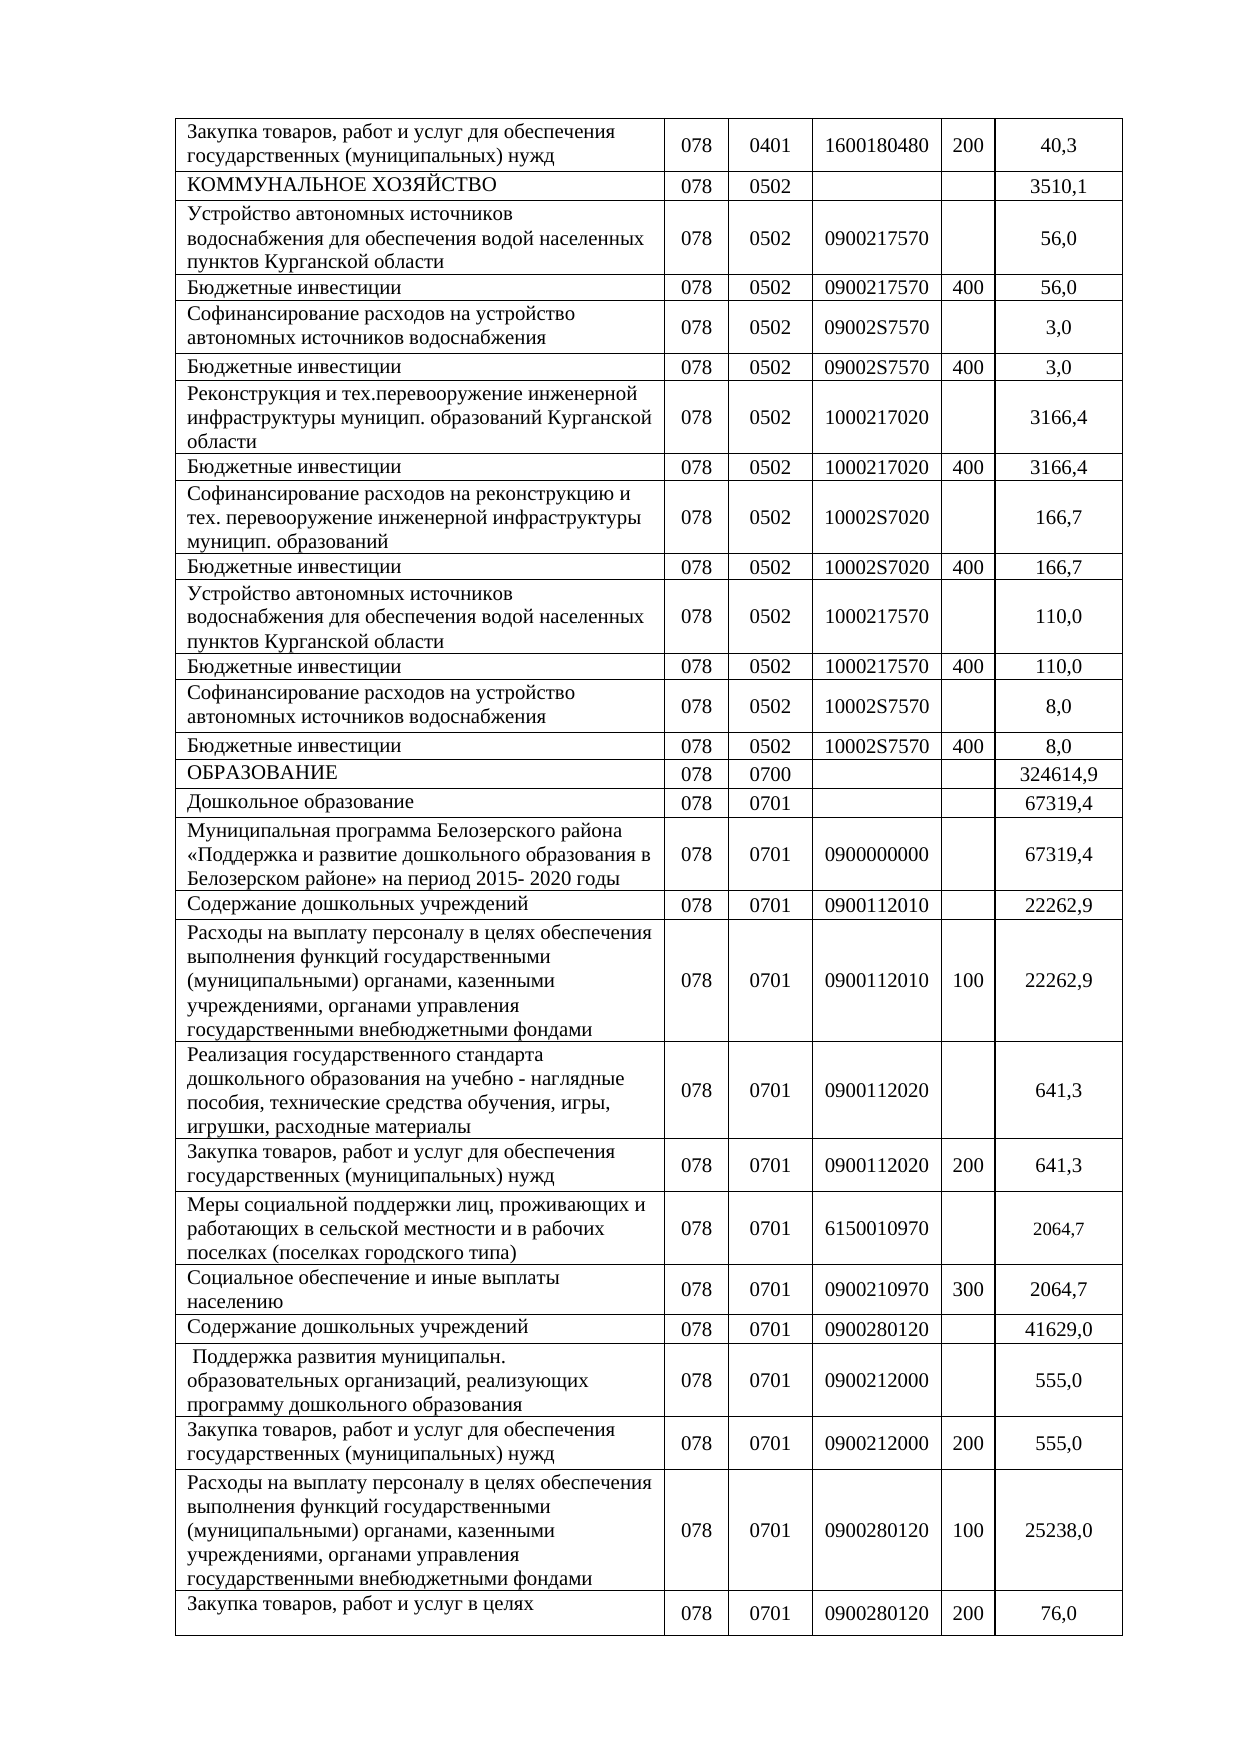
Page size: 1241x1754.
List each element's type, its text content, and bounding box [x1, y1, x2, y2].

table_cell [942, 1315, 994, 1342]
table_cell 0701 [729, 1139, 812, 1191]
table_cell 078 [665, 1344, 728, 1416]
table_cell Бюджетные инвестиции [176, 275, 664, 300]
table_cell 300 [942, 1265, 994, 1313]
table_cell 0900217570 [813, 201, 941, 273]
table_cell [813, 172, 941, 200]
table_cell 078 [665, 789, 728, 817]
table_cell [942, 1042, 994, 1138]
table_cell [942, 481, 994, 553]
table_cell 078 [665, 381, 728, 453]
table_cell 400 [942, 454, 994, 479]
table_cell 110,0 [996, 654, 1122, 679]
table_cell 078 [665, 680, 728, 732]
table_cell [942, 172, 994, 200]
table_cell Поддержка развития муниципальн. образовательных организаций, реализующих программу дошкольного образования [176, 1344, 664, 1416]
table_cell 078 [665, 891, 728, 919]
table_cell 078 [665, 1265, 728, 1313]
table_cell Социальное обеспечение и иные выплаты населению [176, 1265, 664, 1313]
table_cell [942, 1344, 994, 1416]
table_cell 0700 [729, 760, 812, 788]
table_cell 166,7 [996, 481, 1122, 553]
table_cell Дошкольное образование [176, 789, 664, 817]
table_cell 10002S7020 [813, 554, 941, 579]
table_cell 0900212000 [813, 1417, 941, 1469]
table_cell [942, 1192, 994, 1264]
table_cell 078 [665, 760, 728, 788]
table_cell 56,0 [996, 201, 1122, 273]
table_cell 0502 [729, 481, 812, 553]
table_cell 0502 [729, 354, 812, 380]
table_cell 078 [665, 301, 728, 353]
table_cell 0701 [729, 1417, 812, 1469]
table_cell 078 [665, 1315, 728, 1342]
table_cell Расходы на выплату персоналу в целях обеспечения выполнения функций государственными (муниципальными) органами, казенными учреждениями, органами управления государственными внебюджетными фондами [176, 1470, 664, 1590]
table_cell Закупка товаров, работ и услуг для обеспечения государственных (муниципальных) нужд [176, 119, 664, 171]
table_cell 0900280120 [813, 1591, 941, 1635]
table_cell [942, 680, 994, 732]
table_cell Софинансирование расходов на устройство автономных источников водоснабжения [176, 680, 664, 732]
table_cell 0900112010 [813, 920, 941, 1041]
table_cell Бюджетные инвестиции [176, 733, 664, 759]
table_cell 0701 [729, 818, 812, 890]
table_cell 078 [665, 119, 728, 171]
table_cell 400 [942, 654, 994, 679]
table_cell 641,3 [996, 1139, 1122, 1191]
table_cell 078 [665, 275, 728, 300]
table_cell 0701 [729, 1470, 812, 1590]
table_cell 10002S7570 [813, 680, 941, 732]
table_cell 0900112020 [813, 1139, 941, 1191]
table_cell Расходы на выплату персоналу в целях обеспечения выполнения функций государственными (муниципальными) органами, казенными учреждениями, органами управления государственными внебюджетными фондами [176, 920, 664, 1041]
table_cell 200 [942, 1139, 994, 1191]
table_cell Меры социальной поддержки лиц, проживающих и работающих в сельской местности и в рабочих поселках (поселках городского типа) [176, 1192, 664, 1264]
table_cell 0502 [729, 381, 812, 453]
table_cell 200 [942, 1591, 994, 1635]
table_cell 110,0 [996, 580, 1122, 653]
table_cell Бюджетные инвестиции [176, 654, 664, 679]
table_cell 6150010970 [813, 1192, 941, 1264]
table_cell 078 [665, 1417, 728, 1469]
table_cell 0701 [729, 1042, 812, 1138]
table_cell 200 [942, 1417, 994, 1469]
table_cell 3,0 [996, 301, 1122, 353]
table_cell 078 [665, 920, 728, 1041]
table_cell 400 [942, 733, 994, 759]
table_cell 3510,1 [996, 172, 1122, 200]
table_cell 0502 [729, 301, 812, 353]
table_cell [813, 789, 941, 817]
table_cell 10002S7570 [813, 733, 941, 759]
table_cell 166,7 [996, 554, 1122, 579]
table_cell 0502 [729, 680, 812, 732]
table_cell 0701 [729, 1192, 812, 1264]
table_cell 078 [665, 580, 728, 653]
table_cell 078 [665, 354, 728, 380]
table_cell 100 [942, 920, 994, 1041]
table_cell 078 [665, 733, 728, 759]
table_cell 078 [665, 1139, 728, 1191]
table_cell 0401 [729, 119, 812, 171]
table_cell Закупка товаров, работ и услуг для обеспечения государственных (муниципальных) нужд [176, 1417, 664, 1469]
table_cell 078 [665, 1591, 728, 1635]
table_cell 0502 [729, 172, 812, 200]
table_cell 1000217570 [813, 654, 941, 679]
table_cell 0502 [729, 733, 812, 759]
table_cell 09002S7570 [813, 301, 941, 353]
table_cell [942, 891, 994, 919]
table_cell 0900280120 [813, 1315, 941, 1342]
table_cell 25238,0 [996, 1470, 1122, 1590]
table_cell 324614,9 [996, 760, 1122, 788]
table_cell 3,0 [996, 354, 1122, 380]
table_cell Софинансирование расходов на устройство автономных источников водоснабжения [176, 301, 664, 353]
table_cell 76,0 [996, 1591, 1122, 1635]
table_cell [942, 789, 994, 817]
table_cell Устройство автономных источников водоснабжения для обеспечения водой населенных пунктов Курганской области [176, 201, 664, 273]
table_cell 400 [942, 354, 994, 380]
table_cell 078 [665, 818, 728, 890]
table_cell КОММУНАЛЬНОЕ ХОЗЯЙСТВО [176, 172, 664, 200]
table_cell 0701 [729, 1315, 812, 1342]
table_cell 0502 [729, 201, 812, 273]
table_cell [942, 580, 994, 653]
table_cell 0701 [729, 1265, 812, 1313]
table_cell 0900280120 [813, 1470, 941, 1590]
table_cell 078 [665, 1042, 728, 1138]
table_cell 078 [665, 481, 728, 553]
table_cell [942, 201, 994, 273]
table_cell Содержание дошкольных учреждений [176, 891, 664, 919]
table_cell 0900112010 [813, 891, 941, 919]
table_cell 0900000000 [813, 818, 941, 890]
table_cell 22262,9 [996, 920, 1122, 1041]
table_cell 3166,4 [996, 381, 1122, 453]
table_cell 40,3 [996, 119, 1122, 171]
table_cell 555,0 [996, 1417, 1122, 1469]
table_cell 641,3 [996, 1042, 1122, 1138]
table_cell 0701 [729, 1344, 812, 1416]
table_cell 56,0 [996, 275, 1122, 300]
table_cell 078 [665, 454, 728, 479]
table_cell [942, 301, 994, 353]
table_cell Устройство автономных источников водоснабжения для обеспечения водой населенных пунктов Курганской области [176, 580, 664, 653]
table_cell 0502 [729, 554, 812, 579]
table_cell Содержание дошкольных учреждений [176, 1315, 664, 1342]
table_cell 555,0 [996, 1344, 1122, 1416]
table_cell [176, 1591, 664, 1635]
table_cell 0502 [729, 454, 812, 479]
table_cell 2064,7 [996, 1192, 1122, 1264]
table_cell 1000217020 [813, 381, 941, 453]
table_cell 67319,4 [996, 818, 1122, 890]
table_cell 0502 [729, 580, 812, 653]
table_cell 078 [665, 1470, 728, 1590]
table_cell [942, 818, 994, 890]
table_cell ОБРАЗОВАНИЕ [176, 760, 664, 788]
table_cell 67319,4 [996, 789, 1122, 817]
table_cell Бюджетные инвестиции [176, 354, 664, 380]
table_cell 078 [665, 554, 728, 579]
table_cell 1000217570 [813, 580, 941, 653]
table_cell [813, 760, 941, 788]
table_cell 8,0 [996, 733, 1122, 759]
table_cell [942, 381, 994, 453]
table_cell 10002S7020 [813, 481, 941, 553]
table_cell 1600180480 [813, 119, 941, 171]
table_cell 09002S7570 [813, 354, 941, 380]
table_cell 0900212000 [813, 1344, 941, 1416]
table_cell 078 [665, 172, 728, 200]
table_cell [942, 760, 994, 788]
table_cell Муниципальная программа Белозерского района «Поддержка и развитие дошкольного образования в Белозерском районе» на период 2015- 2020 годы [176, 818, 664, 890]
table_cell 0701 [729, 891, 812, 919]
table_cell 078 [665, 201, 728, 273]
table_cell 0502 [729, 654, 812, 679]
table_cell 8,0 [996, 680, 1122, 732]
table_cell 0701 [729, 1591, 812, 1635]
table_cell 200 [942, 119, 994, 171]
table_cell 400 [942, 554, 994, 579]
table_cell 22262,9 [996, 891, 1122, 919]
table_cell 3166,4 [996, 454, 1122, 479]
table_cell 0900112020 [813, 1042, 941, 1138]
table_cell Бюджетные инвестиции [176, 554, 664, 579]
table_cell Бюджетные инвестиции [176, 454, 664, 479]
table_cell 41629,0 [996, 1315, 1122, 1342]
table_cell 0502 [729, 275, 812, 300]
table_cell 100 [942, 1470, 994, 1590]
table_cell Реализация государственного стандарта дошкольного образования на учебно - наглядные пособия, технические средства обучения, игры, игрушки, расходные материалы [176, 1042, 664, 1138]
table_cell 0900210970 [813, 1265, 941, 1313]
table_cell Софинансирование расходов на реконструкцию и тех. перевооружение инженерной инфраструктуры муницип. образований [176, 481, 664, 553]
table_cell Закупка товаров, работ и услуг для обеспечения государственных (муниципальных) нужд [176, 1139, 664, 1191]
table_cell 0701 [729, 789, 812, 817]
table_cell 1000217020 [813, 454, 941, 479]
table_cell 400 [942, 275, 994, 300]
table_cell 2064,7 [996, 1265, 1122, 1313]
table_cell 0701 [729, 920, 812, 1041]
table_cell 078 [665, 654, 728, 679]
table_cell 0900217570 [813, 275, 941, 300]
table_cell 078 [665, 1192, 728, 1264]
table_cell Реконструкция и тех.перевооружение инженерной инфраструктуры муницип. образований Курганской области [176, 381, 664, 453]
